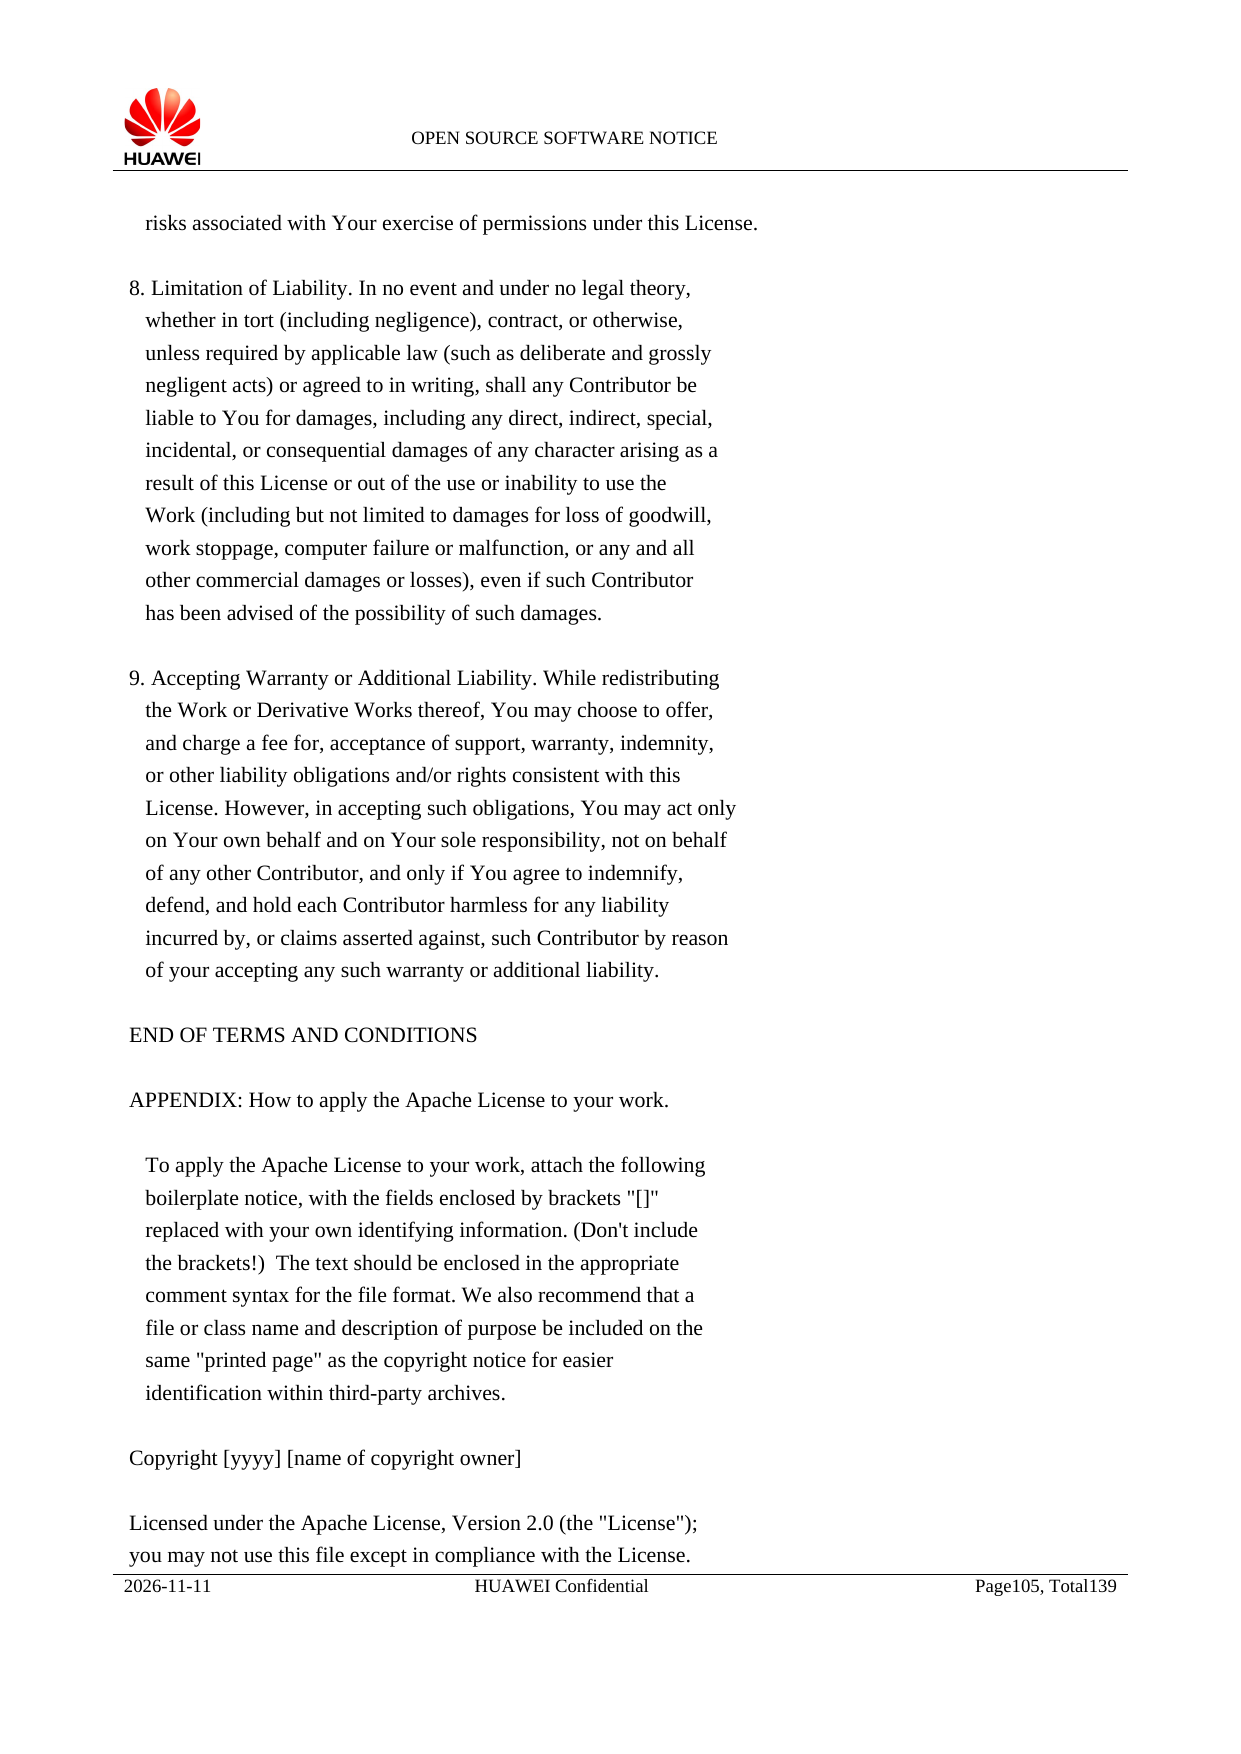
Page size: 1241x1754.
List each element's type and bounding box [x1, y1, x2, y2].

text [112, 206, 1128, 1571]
picture [124, 88, 201, 165]
